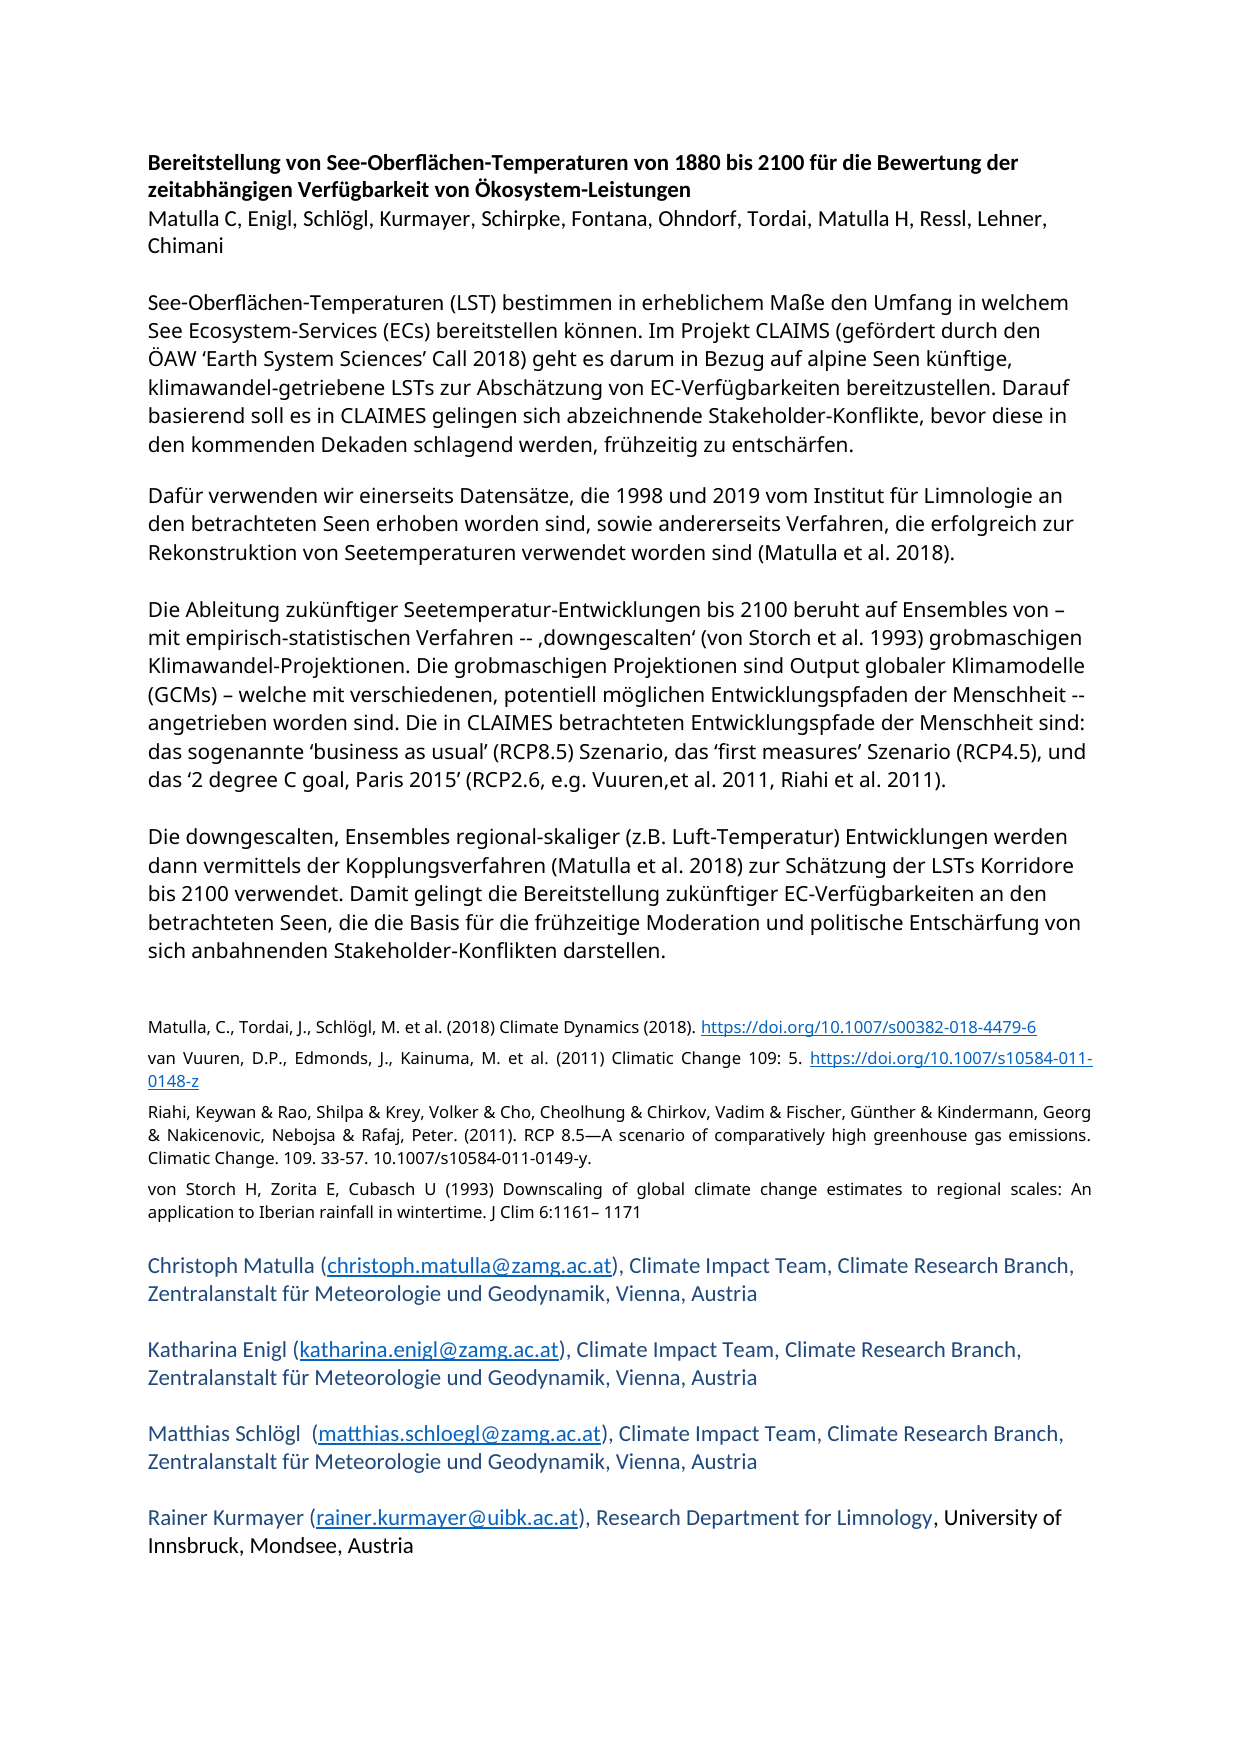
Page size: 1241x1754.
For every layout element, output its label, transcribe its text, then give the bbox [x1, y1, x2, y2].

text Christoph Matulla (christoph.matulla@zamg.ac.at), Climate Impact Team, Climate Research Branch, Zentralanstalt für Meteorologie und Geodynamik, Vienna, Austria [148, 1251, 1093, 1307]
text Die Ableitung zukünftiger Seetemperatur-Entwicklungen bis 2100 beruht auf Ensembles von – mit empirisch-statistischen Verfahren -- ‚downgescalten‘ (von Storch et al. 1993) grobmaschigen Klimawandel-Projektionen. Die grobmaschigen Projektionen sind Output globaler Klimamodelle (GCMs) – welche mit verschiedenen, potentiell möglichen Entwicklungspfaden der Menschheit --angetrieben worden sind. Die in CLAIMES betrachteten Entwicklungspfade der Menschheit sind: das sogenannte ‘business as usual’ (RCP8.5) Szenario, das ‘first measures’ Szenario (RCP4.5), und das ‘2 degree C goal, Paris 2015’ (RCP2.6, e.g. Vuuren,et al. 2011, Riahi et al. 2011). [148, 595, 1093, 794]
text van Vuuren, D.P., Edmonds, J., Kainuma, M. et al. (2011) Climatic Change 109: 5. https://doi.org/10.1007/s10584-011-0148-z [148, 1047, 1093, 1092]
text Bereitstellung von See-Oberflächen-Temperaturen von 1880 bis 2100 für die Bewertung der zeitabhängigen Verfügbarkeit von Ökosystem-Leistungen [148, 148, 1093, 204]
text Die downgescalten, Ensembles regional-skaliger (z.B. Luft-Temperatur) Entwicklungen werden dann vermittels der Kopplungsverfahren (Matulla et al. 2018) zur Schätzung der LSTs Korridore bis 2100 verwendet. Damit gelingt die Bereitstellung zukünftiger EC-Verfügbarkeiten an den betrachteten Seen, die die Basis für die frühzeitige Moderation und politische Entschärfung von sich anbahnenden Stakeholder-Konflikten darstellen. [148, 822, 1093, 964]
text Matulla C, Enigl, Schlögl, Kurmayer, Schirpke, Fontana, Ohndorf, Tordai, Matulla H, Ressl, Lehner, Chimani [148, 204, 1093, 260]
text Rainer Kurmayer (rainer.kurmayer@uibk.ac.at), Research Department for Limnology, University of Innsbruck, Mondsee, Austria [148, 1503, 1093, 1559]
text Matulla, C., Tordai, J., Schlögl, M. et al. (2018) Climate Dynamics (2018). https://doi.org/10.1007/s00382-018-4479-6 [148, 1016, 1093, 1038]
text von Storch H, Zorita E, Cubasch U (1993) Downscaling of global climate change estimates to regional scales: An application to Iberian rainfall in wintertime. J Clim 6:1161– 1171 [148, 1177, 1093, 1223]
text Dafür verwenden wir einerseits Datensätze, die 1998 und 2019 vom Institut für Limnologie an den betrachteten Seen erhoben worden sind, sowie andererseits Verfahren, die erfolgreich zur Rekonstruktion von Seetemperaturen verwendet worden sind (Matulla et al. 2018). [148, 481, 1093, 566]
text Riahi, Keywan & Rao, Shilpa & Krey, Volker & Cho, Cheolhung & Chirkov, Vadim & Fischer, Günther & Kindermann, Georg & Nakicenovic, Nebojsa & Rafaj, Peter. (2011). RCP 8.5—A scenario of comparatively high greenhouse gas emissions. Climatic Change. 109. 33-57. 10.1007/s10584-011-0149-y. [148, 1101, 1093, 1169]
text See-Oberflächen-Temperaturen (LST) bestimmen in erheblichem Maße den Umfang in welchem See Ecosystem-Services (ECs) bereitstellen können. Im Projekt CLAIMS (gefördert durch den ÖAW ‘Earth System Sciences’ Call 2018) geht es darum in Bezug auf alpine Seen künftige, klimawandel-getriebene LSTs zur Abschätzung von EC-Verfügbarkeiten bereitzustellen. Darauf basierend soll es in CLAIMES gelingen sich abzeichnende Stakeholder-Konflikte, bevor diese in den kommenden Dekaden schlagend werden, frühzeitig zu entschärfen. [148, 288, 1093, 458]
text Matthias Schlögl (matthias.schloegl@zamg.ac.at), Climate Impact Team, Climate Research Branch, Zentralanstalt für Meteorologie und Geodynamik, Vienna, Austria [148, 1419, 1093, 1475]
text Katharina Enigl (katharina.enigl@zamg.ac.at), Climate Impact Team, Climate Research Branch, Zentralanstalt für Meteorologie und Geodynamik, Vienna, Austria [148, 1335, 1093, 1391]
